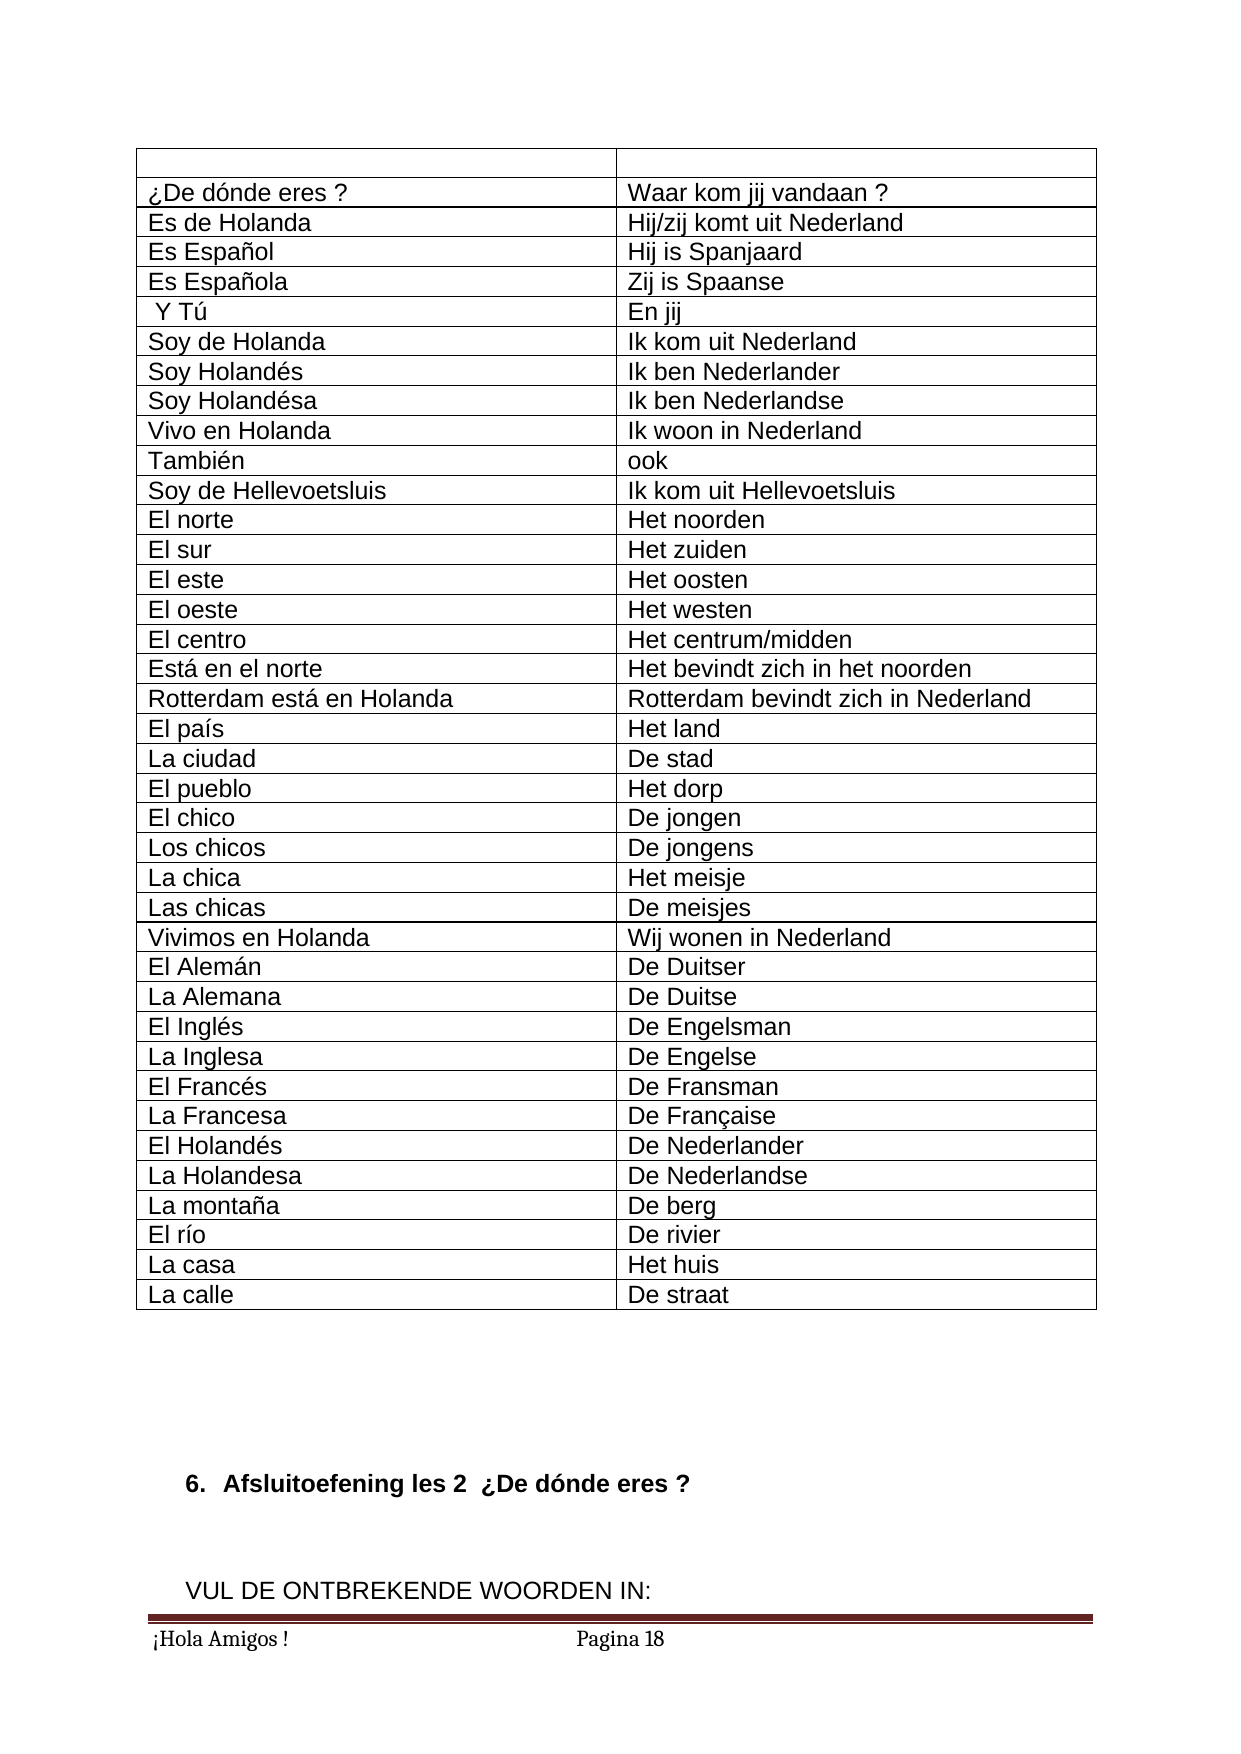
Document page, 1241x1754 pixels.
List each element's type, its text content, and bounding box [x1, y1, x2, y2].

table_cell La calle [137, 1280, 616, 1309]
table_cell De stad [617, 744, 1096, 772]
table_cell De jongen [617, 803, 1096, 832]
table_cell El norte [137, 505, 616, 534]
table_cell Vivo en Holanda [137, 416, 616, 445]
table_cell De jongens [617, 833, 1096, 862]
table_cell De Française [617, 1101, 1096, 1130]
table_cell Zij is Spaanse [617, 267, 1096, 296]
table_cell Y Tú [137, 297, 616, 326]
table_cell Ik ben Nederlander [617, 356, 1096, 385]
table_cell La Holandesa [137, 1161, 616, 1189]
table_cell Ik woon in Nederland [617, 416, 1096, 445]
table_cell Es Español [137, 237, 616, 266]
table_cell El pueblo [137, 774, 616, 802]
table_cell Las chicas [137, 893, 616, 921]
table_cell ook [617, 446, 1096, 474]
table_cell [617, 149, 1096, 177]
table_cell Wij wonen in Nederland [617, 923, 1096, 951]
table_cell El Holandés [137, 1131, 616, 1160]
table_cell De Nederlandse [617, 1161, 1096, 1189]
table_cell Es de Holanda [137, 208, 616, 236]
table_cell [137, 149, 616, 177]
table_cell De straat [617, 1280, 1096, 1309]
table_cell Ik kom uit Nederland [617, 327, 1096, 355]
table_cell Vivimos en Holanda [137, 923, 616, 951]
table_cell El país [137, 714, 616, 743]
table_cell El río [137, 1220, 616, 1249]
table_cell La chica [137, 863, 616, 892]
table_cell La ciudad [137, 744, 616, 772]
table_cell De meisjes [617, 893, 1096, 921]
table_cell Está en el norte [137, 654, 616, 683]
table_cell Het land [617, 714, 1096, 743]
table_cell La Inglesa [137, 1042, 616, 1070]
table_cell El Francés [137, 1071, 616, 1100]
table_cell Het westen [617, 595, 1096, 623]
table_cell De Engelsman [617, 1012, 1096, 1041]
table_cell Het bevindt zich in het noorden [617, 654, 1096, 683]
table_cell Soy Holandés [137, 356, 616, 385]
table_cell Waar kom jij vandaan ? [617, 178, 1096, 206]
table_cell De Duitser [617, 952, 1096, 981]
table_cell Het noorden [617, 505, 1096, 534]
table_cell De Duitse [617, 982, 1096, 1011]
table_cell De rivier [617, 1220, 1096, 1249]
table_cell La montaña [137, 1191, 616, 1219]
table_cell El centro [137, 625, 616, 653]
table_cell El sur [137, 535, 616, 564]
list Afsluitoefening les 2 ¿De dónde eres ? [185, 1469, 1093, 1498]
table_cell Hij is Spanjaard [617, 237, 1096, 266]
table_cell Es Española [137, 267, 616, 296]
table_cell Het meisje [617, 863, 1096, 892]
table_cell Soy de Holanda [137, 327, 616, 355]
table_cell Het centrum/midden [617, 625, 1096, 653]
table_cell El Alemán [137, 952, 616, 981]
table_cell Het dorp [617, 774, 1096, 802]
table_cell Het oosten [617, 565, 1096, 594]
table_cell Rotterdam bevindt zich in Nederland [617, 684, 1096, 713]
table_cell Rotterdam está en Holanda [137, 684, 616, 713]
table_cell La casa [137, 1250, 616, 1279]
table_cell El oeste [137, 595, 616, 623]
table_cell ¿De dónde eres ? [137, 178, 616, 206]
table_cell Ik kom uit Hellevoetsluis [617, 476, 1096, 504]
table_cell Hij/zij komt uit Nederland [617, 208, 1096, 236]
table_cell El este [137, 565, 616, 594]
table_cell Het huis [617, 1250, 1096, 1279]
table_cell Ik ben Nederlandse [617, 386, 1096, 415]
table_cell La Alemana [137, 982, 616, 1011]
table_cell De Nederlander [617, 1131, 1096, 1160]
table_cell De Engelse [617, 1042, 1096, 1070]
table_cell Het zuiden [617, 535, 1096, 564]
table_cell La Francesa [137, 1101, 616, 1130]
table_cell También [137, 446, 616, 474]
table_cell El Inglés [137, 1012, 616, 1041]
table_cell De Fransman [617, 1071, 1096, 1100]
table_cell Los chicos [137, 833, 616, 862]
table_cell El chico [137, 803, 616, 832]
table_cell Soy Holandésa [137, 386, 616, 415]
table_cell De berg [617, 1191, 1096, 1219]
table_cell Soy de Hellevoetsluis [137, 476, 616, 504]
text VUL DE ONTBREKENDE WOORDEN IN: [185, 1576, 1093, 1604]
table_cell En jij [617, 297, 1096, 326]
